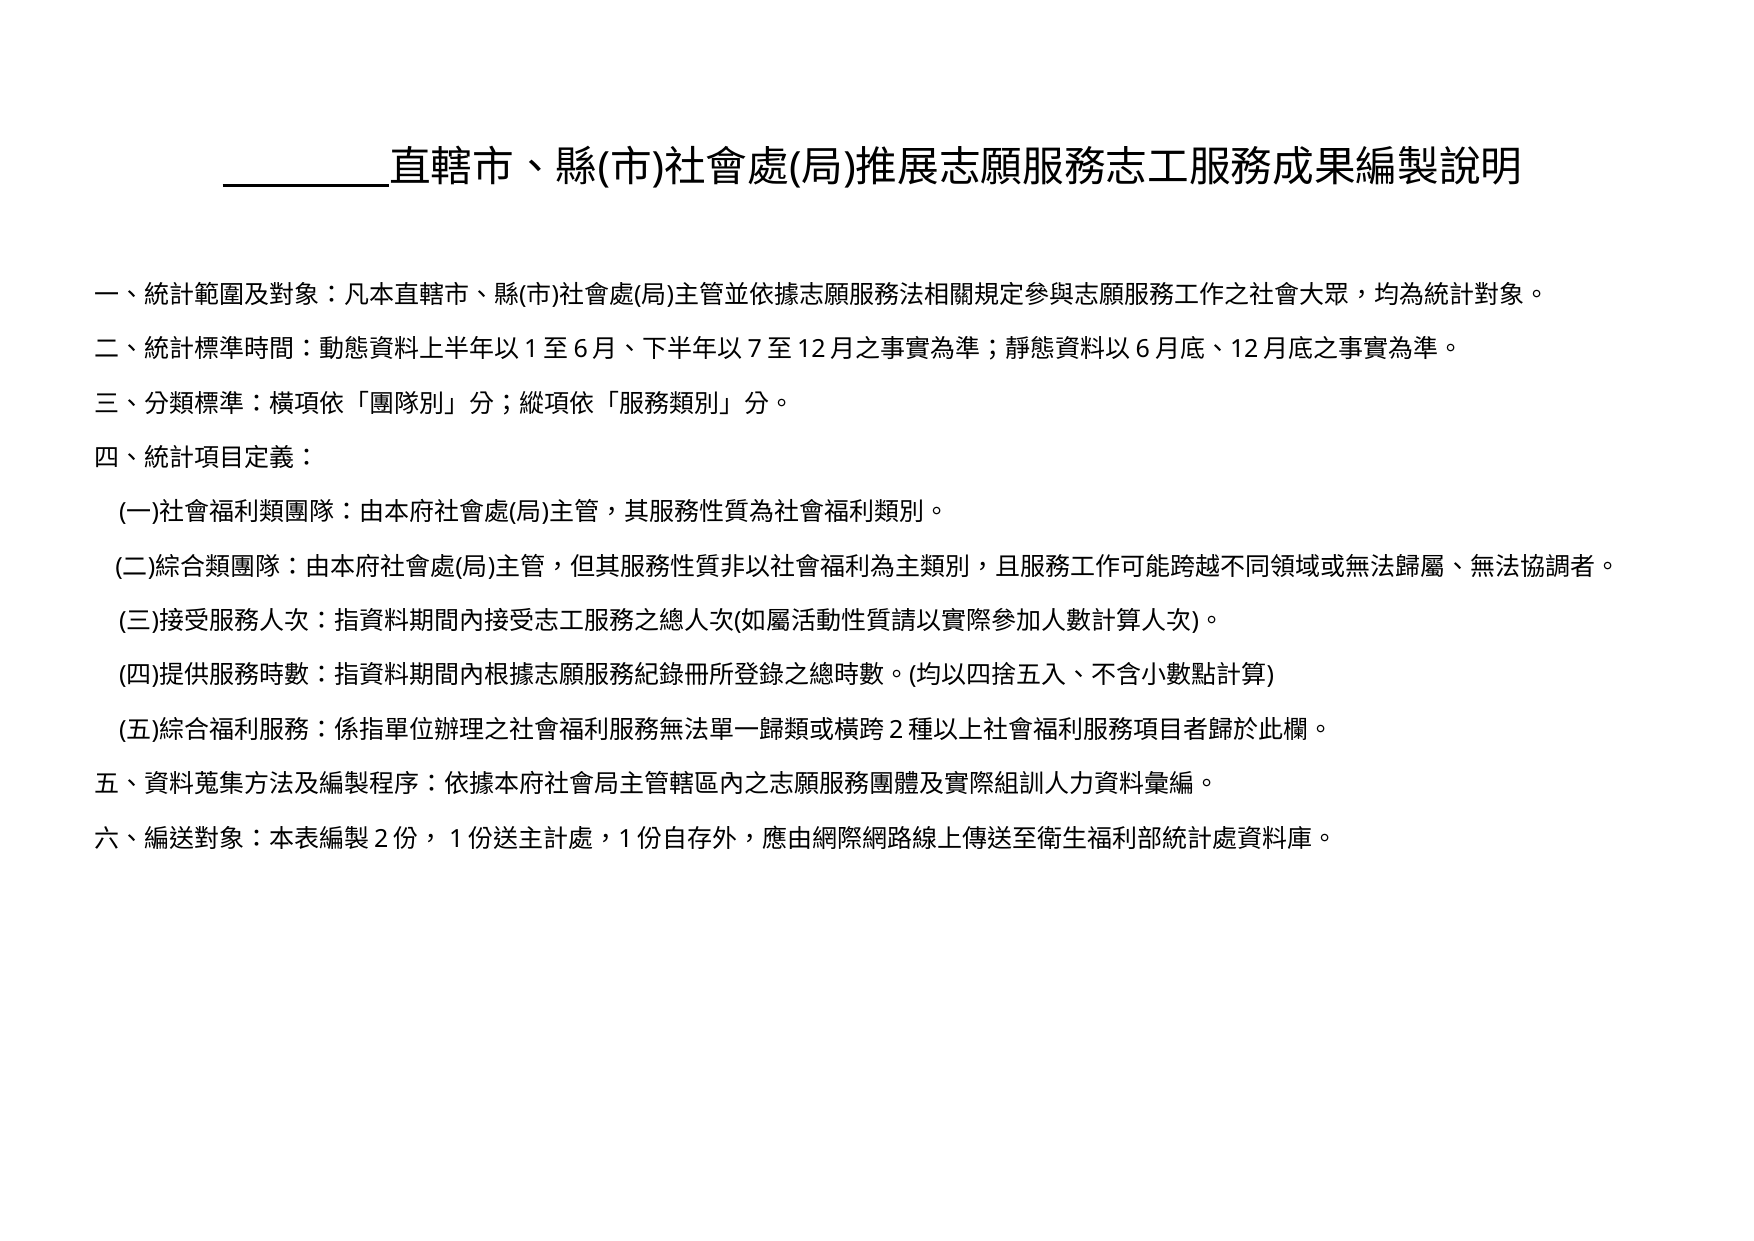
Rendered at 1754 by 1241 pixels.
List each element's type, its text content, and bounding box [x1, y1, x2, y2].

text 一、統計範圍及對象：凡本直轄市、縣(市)社會處(局)主管並依據志願服務法相關規定參與志願服務工作之社會大眾，均為統計對象。 [94, 274, 1651, 311]
text 五、資料蒐集方法及編製程序：依據本府社會局主管轄區內之志願服務團體及實際組訓人力資料彙編。 [94, 764, 1651, 800]
text 三、分類標準：橫項依「團隊別」分；縱項依「服務類別」分。 [94, 383, 1651, 419]
text 二、統計標準時間：動態資料上半年以1至6月、下半年以7至12月之事實為準；靜態資料以6月底、12月底之事實為準。 [94, 329, 1651, 365]
text 六、編送對象：本表編製2份， 1份送主計處，1份自存外，應由網際網路線上傳送至衛生福利部統計處資料庫。 [94, 818, 1651, 854]
text (二)綜合類團隊：由本府社會處(局)主管，但其服務性質非以社會福利為主類別，且服務工作可能跨越不同領域或無法歸屬、無法協調者。 [109, 546, 1651, 582]
text (五)綜合福利服務：係指單位辦理之社會福利服務無法單一歸類或橫跨2種以上社會福利服務項目者歸於此欄。 [119, 709, 1651, 746]
text 四、統計項目定義： [94, 437, 1651, 474]
text 直轄市、縣(市)社會處(局)推展志願服務志工服務成果編製說明 [94, 133, 1651, 193]
text (四)提供服務時數：指資料期間內根據志願服務紀錄冊所登錄之總時數。(均以四捨五入、不含小數點計算) [119, 655, 1651, 691]
text (三)接受服務人次：指資料期間內接受志工服務之總人次(如屬活動性質請以實際參加人數計算人次)。 [119, 601, 1651, 637]
text (一)社會福利類團隊：由本府社會處(局)主管，其服務性質為社會福利類別。 [119, 492, 1651, 528]
